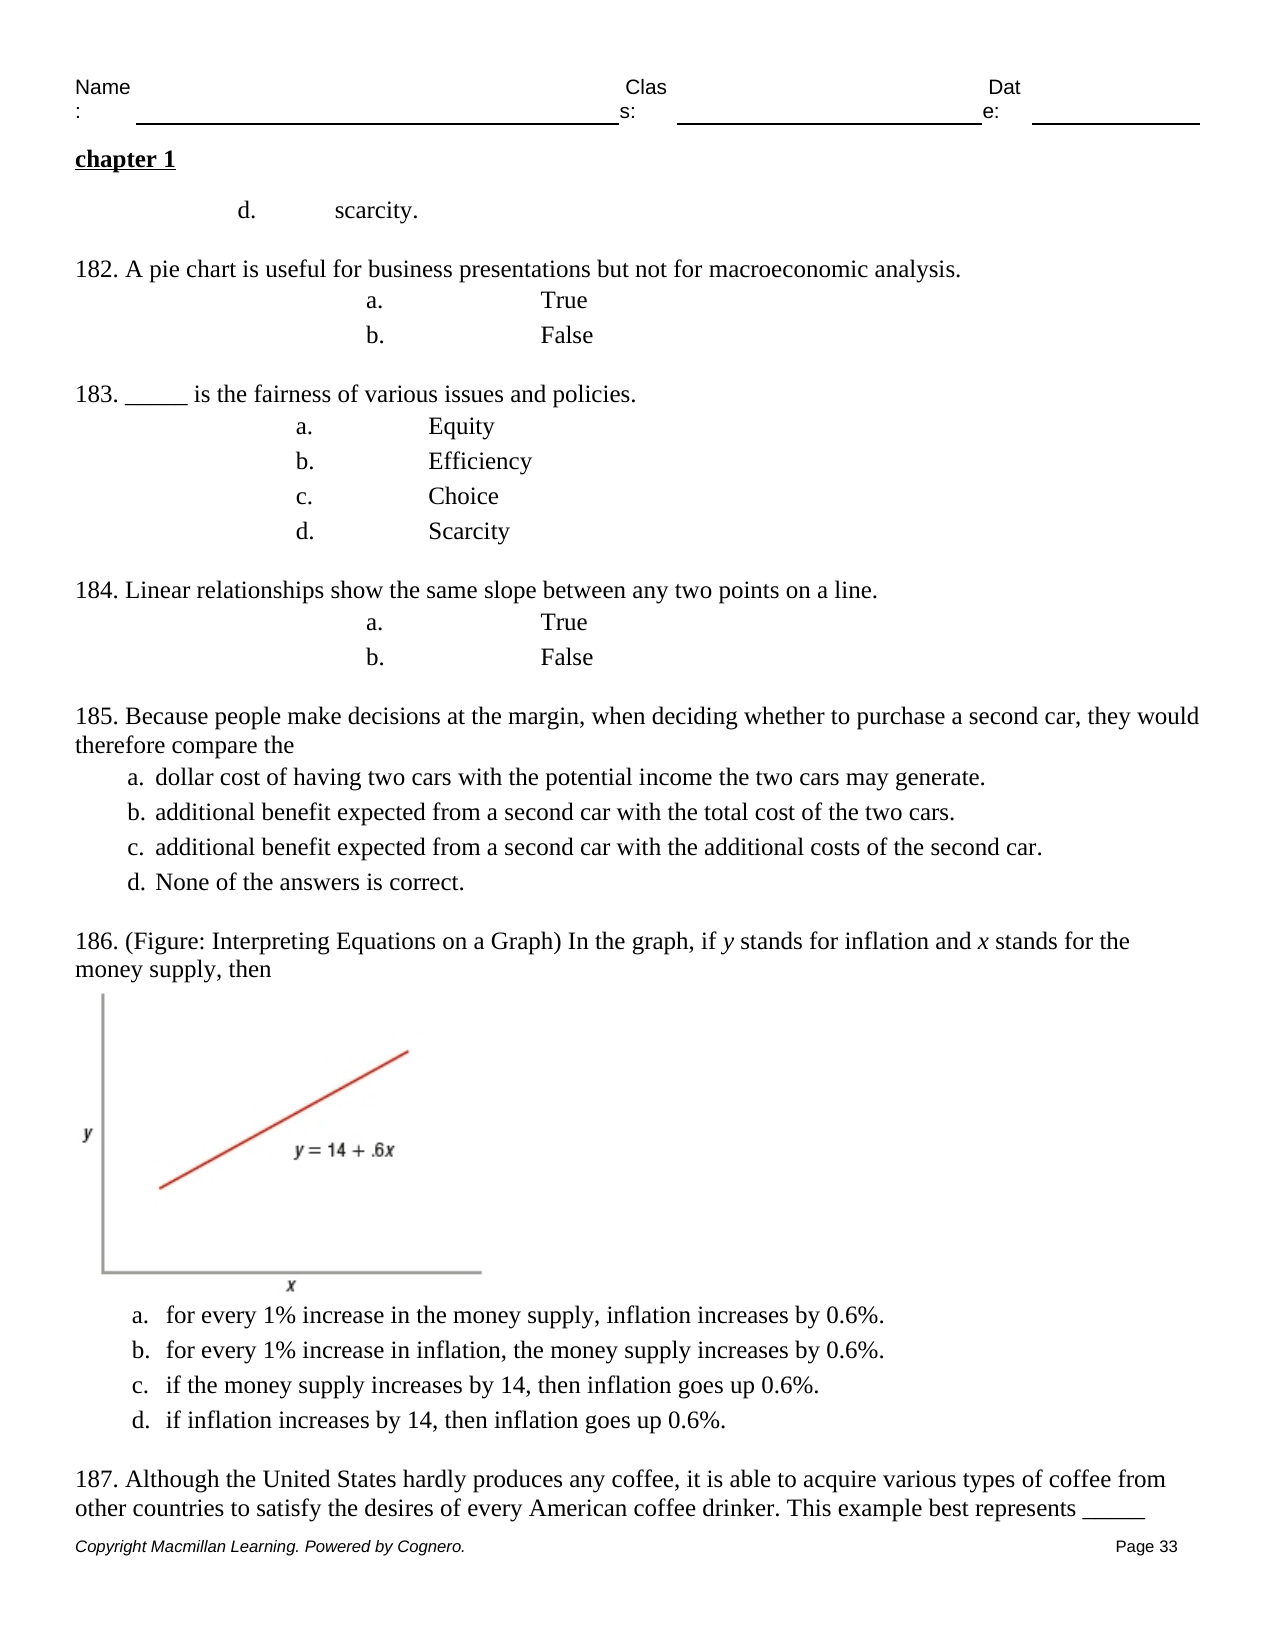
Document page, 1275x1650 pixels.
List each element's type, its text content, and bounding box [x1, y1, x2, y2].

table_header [75, 1465, 1200, 1522]
table_header 185. Because people make decisions at the margin, when deciding whether to purchase a second car, they would therefore compare the [75, 701, 1200, 899]
table_header 183. _____ is the fairness of various issues and policies. [75, 380, 1200, 548]
table_header 186. (Figure: Interpreting Equations on a Graph) In the graph, if y stands for inflation and x stands for the money supply, then [75, 926, 1200, 1438]
picture [75, 983, 493, 1298]
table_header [75, 192, 1200, 227]
table_header 182. A pie chart is useful for business presentations but not for macroeconomic analysis. [75, 254, 1200, 353]
table_header 184. Linear relationships show the same slope between any two points on a line. [75, 575, 1200, 674]
